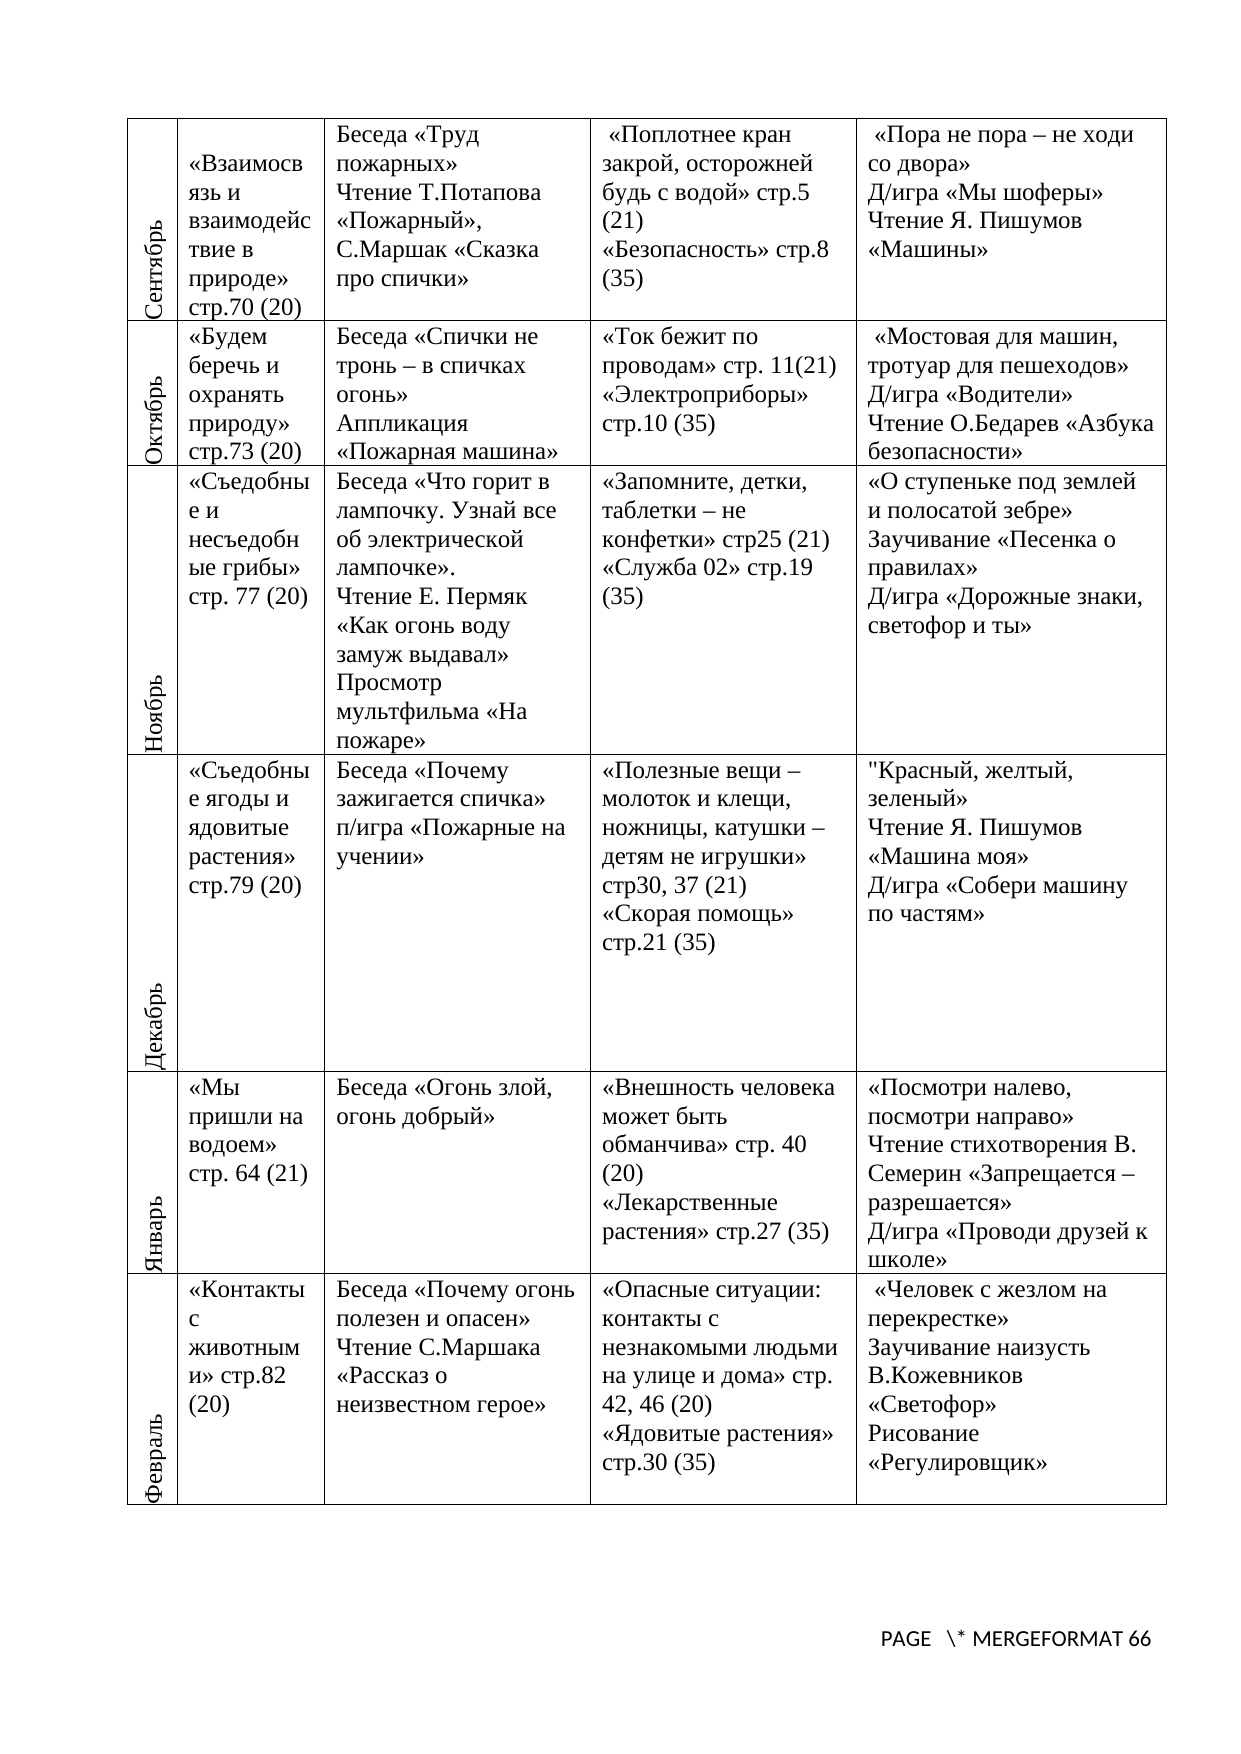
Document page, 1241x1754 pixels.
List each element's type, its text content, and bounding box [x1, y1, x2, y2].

table_cell Сентябрь [128, 119, 177, 320]
table_cell Беседа «Огонь злой, огонь добрый» [325, 1072, 590, 1273]
table_cell «Ток бежит по проводам» стр. 11(21) «Электроприборы» стр.10 (35) [591, 321, 856, 465]
table_cell «Запомните, детки, таблетки – не конфетки» стр25 (21) «Служба 02» стр.19 (35) [591, 466, 856, 754]
table_cell Беседа «Почему огонь полезен и опасен» Чтение С.Маршака «Рассказ о неизвестном герое» [325, 1274, 590, 1504]
table_cell «Съедобные ягоды и ядовитые растения» стр.79 (20) [178, 755, 324, 1071]
table_cell «Полезные вещи – молоток и клещи, ножницы, катушки – детям не игрушки» стр30, 37 (21) «Скорая помощь» стр.21 (35) [591, 755, 856, 1071]
table_cell "Красный, желтый, зеленый» Чтение Я. Пишумов «Машина моя» Д/игра «Собери машину по частям» [857, 755, 1166, 1071]
table_cell Беседа «Труд пожарных» Чтение Т.Потапова «Пожарный», С.Маршак «Сказка про спички» [325, 119, 590, 320]
table_cell «Взаимосвязь и взаимодействие в природе» стр.70 (20) [178, 119, 324, 320]
table_cell «Съедобные и несъедобные грибы» стр. 77 (20) [178, 466, 324, 754]
table_cell Беседа «Почему зажигается спичка» п/игра «Пожарные на учении» [325, 755, 590, 1071]
table_cell «Мостовая для машин, тротуар для пешеходов» Д/игра «Водители» Чтение О.Бедарев «Азбука безопасности» [857, 321, 1166, 465]
table_cell «Контакты с животными» стр.82 (20) [178, 1274, 324, 1504]
table_cell «Поплотнее кран закрой, осторожней будь с водой» стр.5 (21) «Безопасность» стр.8 (35) [591, 119, 856, 320]
table_cell Беседа «Спички не тронь – в спичках огонь» Аппликация «Пожарная машина» [325, 321, 590, 465]
table_cell «Будем беречь и охранять природу» стр.73 (20) [178, 321, 324, 465]
table_cell Ноябрь [128, 466, 177, 754]
table_cell «Посмотри налево, посмотри направо» Чтение стихотворения В. Семерин «Запрещается – разрешается» Д/игра «Проводи друзей к школе» [857, 1072, 1166, 1273]
table_cell «Внешность человека может быть обманчива» стр. 40 (20) «Лекарственные растения» стр.27 (35) [591, 1072, 856, 1273]
table_cell Январь [128, 1072, 177, 1273]
table_cell Октябрь [128, 321, 177, 465]
table_cell «Мы пришли на водоем» стр. 64 (21) [178, 1072, 324, 1273]
table_cell «Опасные ситуации: контакты с незнакомыми людьми на улице и дома» стр. 42, 46 (20) «Ядовитые растения» стр.30 (35) [591, 1274, 856, 1504]
table_cell «Пора не пора – не ходи со двора» Д/игра «Мы шоферы» Чтение Я. Пишумов «Машины» [857, 119, 1166, 320]
table_cell Февраль [128, 1274, 177, 1504]
table_cell «О ступеньке под землей и полосатой зебре» Заучивание «Песенка о правилах» Д/игра «Дорожные знаки, светофор и ты» [857, 466, 1166, 754]
table_cell Декабрь [128, 755, 177, 1071]
table_cell «Человек с жезлом на перекрестке» Заучивание наизусть В.Кожевников «Светофор» Рисование «Регулировщик» [857, 1274, 1166, 1504]
table_cell Беседа «Что горит в лампочку. Узнай все об электрической лампочке». Чтение Е. Пермяк «Как огонь воду замуж выдавал» Просмотр мультфильма «На пожаре» [325, 466, 590, 754]
